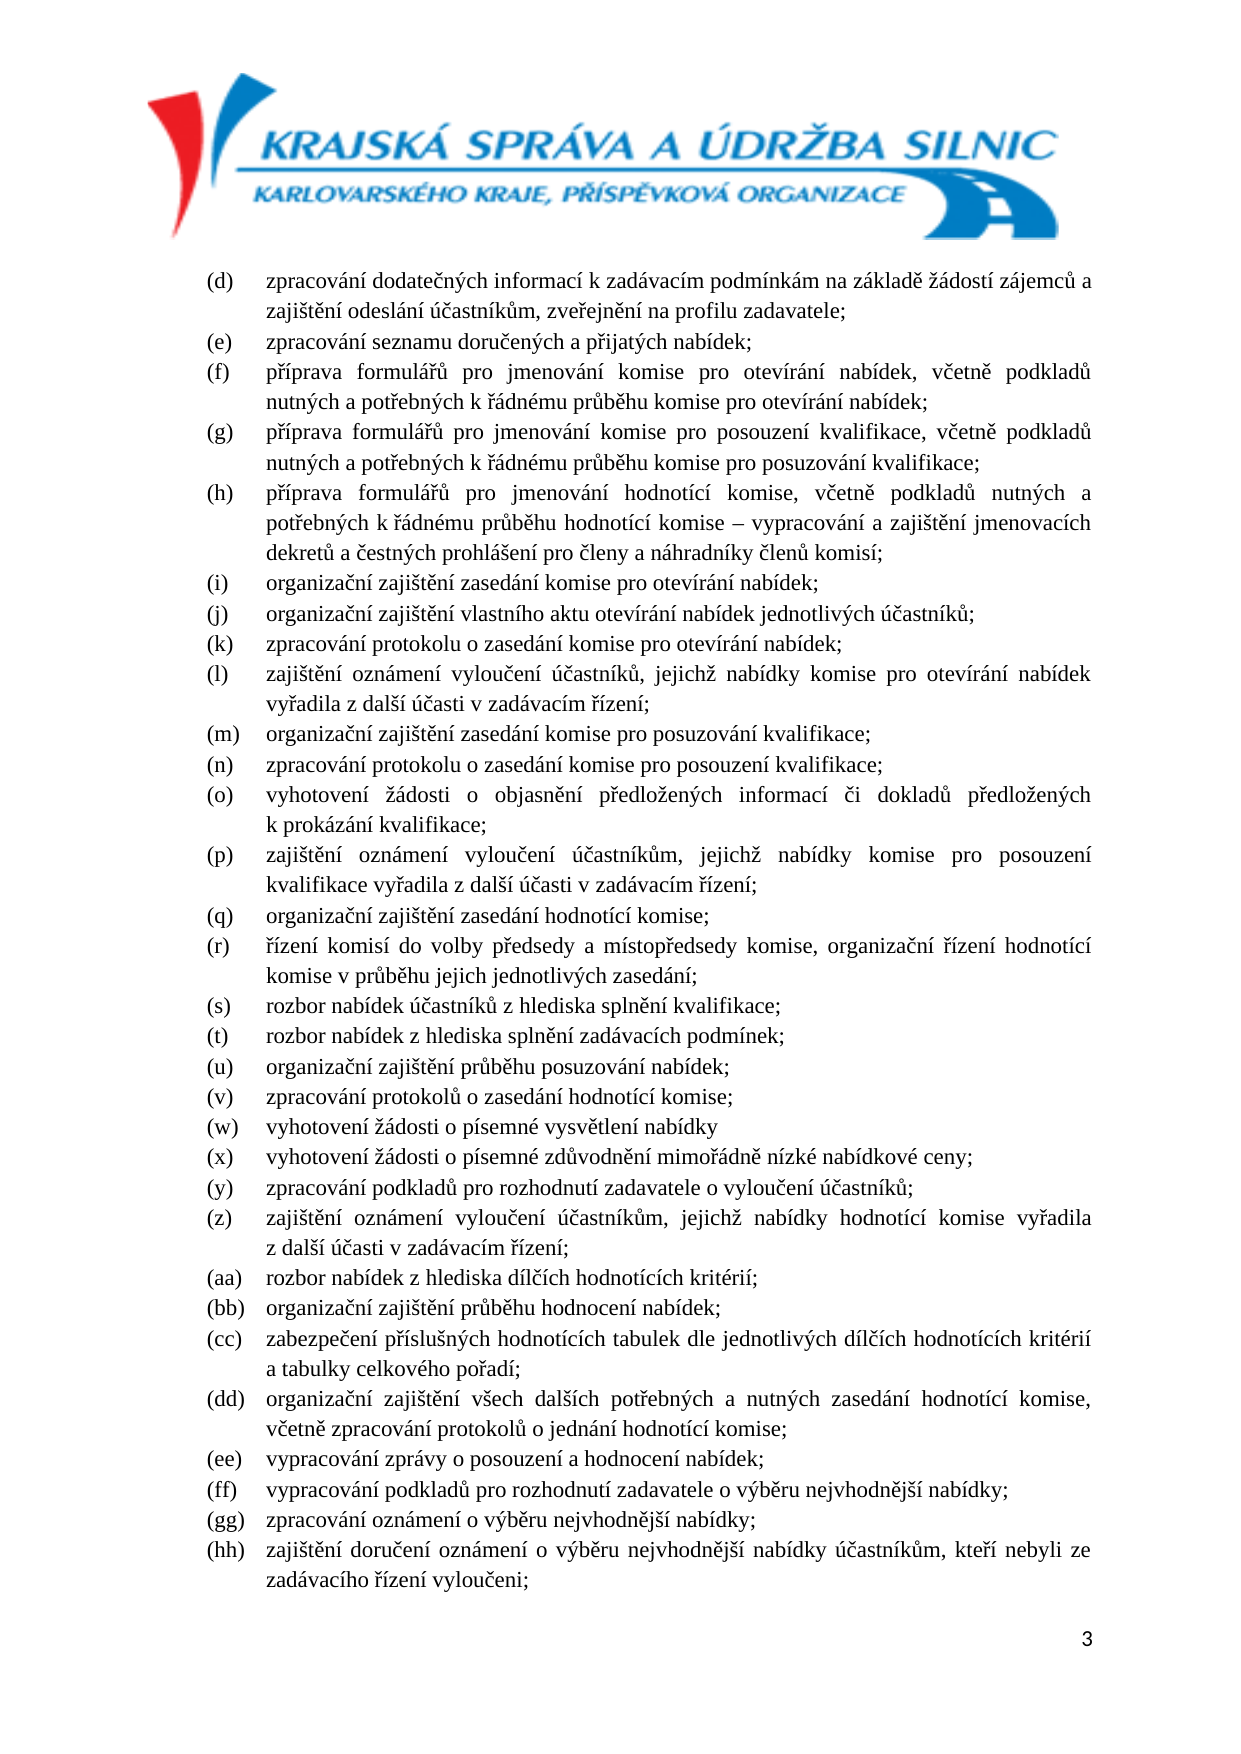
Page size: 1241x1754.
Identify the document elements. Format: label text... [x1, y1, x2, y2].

list zajištění oznámení vyloučení účastníkům, jejichž nabídky komise pro posouzení kvalifikace vyřadila z další účasti v zadávacím řízení; [207, 841, 1093, 898]
list organizační zajištění průběhu hodnocení nabídek; [207, 1294, 1093, 1321]
list zajištění oznámení vyloučení účastníkům, jejichž nabídky hodnotící komise vyřadila z další účasti v zadávacím řízení; [207, 1204, 1093, 1260]
list organizační zajištění vlastního aktu otevírání nabídek jednotlivých účastníků; [207, 600, 1093, 626]
list organizační zajištění průběhu posuzování nabídek; [207, 1053, 1093, 1079]
list rozbor nabídek z hlediska dílčích hodnotících kritérií; [207, 1264, 1093, 1291]
list zpracování dodatečných informací k zadávacím podmínkám na základě žádostí zájemců a zajištění odeslání účastníkům, zveřejnění na profilu zadavatele; [207, 267, 1093, 324]
list organizační zajištění zasedání komise pro otevírání nabídek; [207, 569, 1093, 596]
list vyhotovení žádosti o písemné vysvětlení nabídky [207, 1113, 1093, 1139]
list zpracování protokolu o zasedání komise pro posouzení kvalifikace; [207, 751, 1093, 777]
list rozbor nabídek účastníků z hlediska splnění kvalifikace; [207, 992, 1093, 1019]
list vypracování podkladů pro rozhodnutí zadavatele o výběru nejvhodnější nabídky; [207, 1476, 1093, 1502]
list zpracování protokolu o zasedání komise pro otevírání nabídek; [207, 630, 1093, 656]
list rozbor nabídek z hlediska splnění zadávacích podmínek; [207, 1023, 1093, 1049]
list vyhotovení žádosti o písemné zdůvodnění mimořádně nízké nabídkové ceny; [207, 1143, 1093, 1170]
list řízení komisí do volby předsedy a místopředsedy komise, organizační řízení hodnotící komise v průběhu jejich jednotlivých zasedání; [207, 932, 1093, 988]
list organizační zajištění všech dalších potřebných a nutných zasedání hodnotící komise, včetně zpracování protokolů o jednání hodnotící komise; [207, 1385, 1093, 1442]
list zpracování seznamu doručených a přijatých nabídek; [207, 328, 1093, 354]
list zajištění doručení oznámení o výběru nejvhodnější nabídky účastníkům, kteří nebyli ze zadávacího řízení vyloučeni; [207, 1536, 1093, 1593]
list příprava formulářů pro jmenování komise pro otevírání nabídek, včetně podkladů nutných a potřebných k řádnému průběhu komise pro otevírání nabídek; [207, 358, 1093, 414]
list zpracování podkladů pro rozhodnutí zadavatele o vyloučení účastníků; [207, 1174, 1093, 1200]
list zajištění oznámení vyloučení účastníků, jejichž nabídky komise pro otevírání nabídek vyřadila z další účasti v zadávacím řízení; [207, 660, 1093, 717]
list příprava formulářů pro jmenování hodnotící komise, včetně podkladů nutných a potřebných k řádnému průběhu hodnotící komise – vypracování a zajištění jmenovacích dekretů a čestných prohlášení pro členy a náhradníky členů komisí; [207, 479, 1093, 566]
list vyhotovení žádosti o objasnění předložených informací či dokladů předložených k prokázání kvalifikace; [207, 781, 1093, 837]
list vypracování zprávy o posouzení a hodnocení nabídek; [207, 1446, 1093, 1472]
list zpracování protokolů o zasedání hodnotící komise; [207, 1083, 1093, 1109]
picture [147, 73, 1059, 240]
list organizační zajištění zasedání hodnotící komise; [207, 902, 1093, 928]
list organizační zajištění zasedání komise pro posuzování kvalifikace; [207, 721, 1093, 747]
list příprava formulářů pro jmenování komise pro posouzení kvalifikace, včetně podkladů nutných a potřebných k řádnému průběhu komise pro posuzování kvalifikace; [207, 418, 1093, 475]
list zabezpečení příslušných hodnotících tabulek dle jednotlivých dílčích hodnotících kritérií a tabulky celkového pořadí; [207, 1325, 1093, 1381]
list zpracování oznámení o výběru nejvhodnější nabídky; [207, 1506, 1093, 1532]
